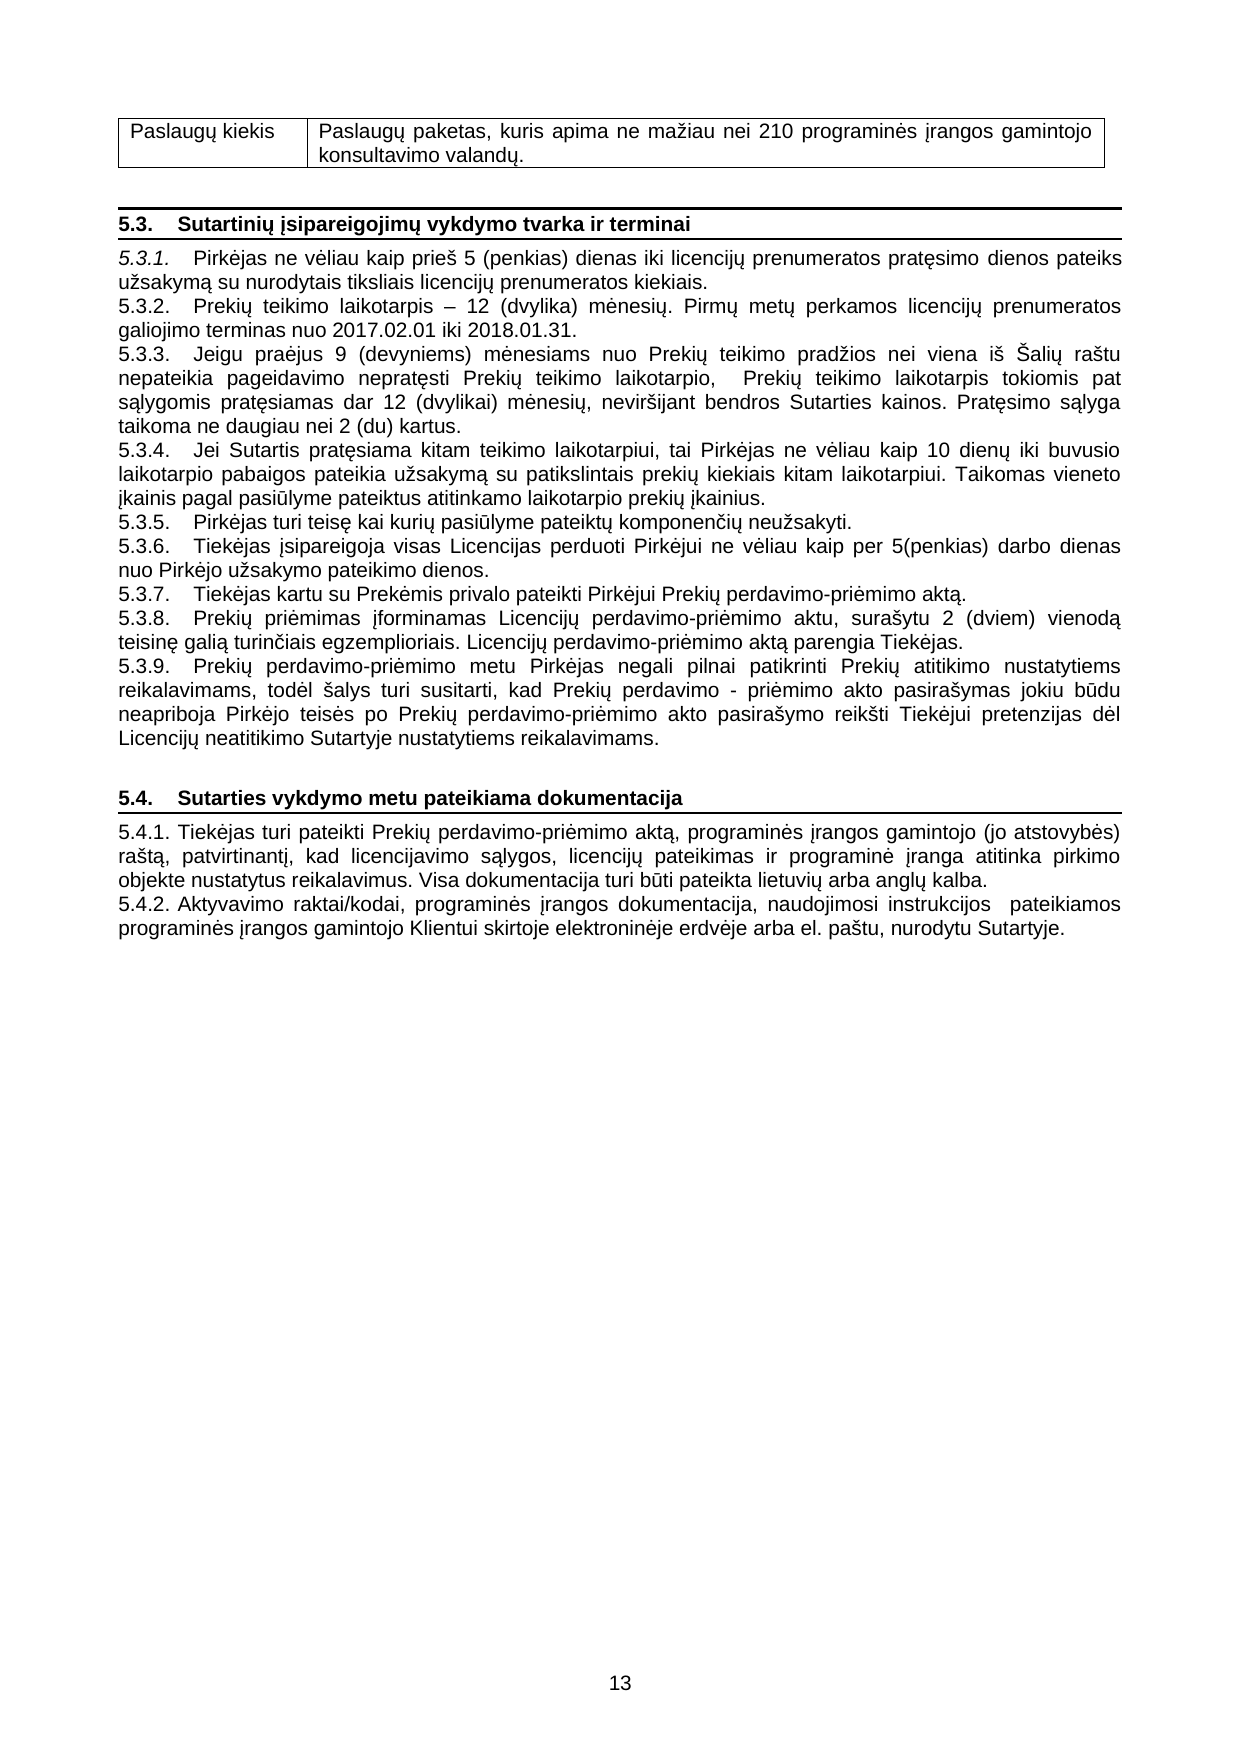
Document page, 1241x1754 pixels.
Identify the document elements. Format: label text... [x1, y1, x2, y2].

table_cell Paslaugų paketas, kuris apima ne mažiau nei 210 programinės įrangos gamintojo konsultavimo valandų. [308, 119, 1104, 167]
list Prekių teikimo laikotarpis – 12 (dvylika) mėnesių. Pirmų metų perkamos licencijų prenumeratos galiojimo terminas nuo 2017.02.01 iki 2018.01.31. [118, 294, 1122, 342]
list Pirkėjas ne vėliau kaip prieš 5 (penkias) dienas iki licencijų prenumeratos pratęsimo dienos pateiks užsakymą su nurodytais tiksliais licencijų prenumeratos kiekiais. [118, 246, 1122, 294]
list Pirkėjas turi teisę kai kurių pasiūlyme pateiktų komponenčių neužsakyti. [118, 510, 1122, 534]
list Aktyvavimo raktai/kodai, programinės įrangos dokumentacija, naudojimosi instrukcijos pateikiamos programinės įrangos gamintojo Klientui skirtoje elektroninėje erdvėje arba el. paštu, nurodytu Sutartyje. [118, 892, 1122, 940]
list Sutarties vykdymo metu pateikiama dokumentacija [118, 786, 1122, 812]
list Tiekėjas turi pateikti Prekių perdavimo-priėmimo aktą, programinės įrangos gamintojo (jo atstovybės) raštą, patvirtinantį, kad licencijavimo sąlygos, licencijų pateikimas ir programinė įranga atitinka pirkimo objekte nustatytus reikalavimus. Visa dokumentacija turi būti pateikta lietuvių arba anglų kalba. [118, 820, 1122, 892]
list Prekių perdavimo-priėmimo metu Pirkėjas negali pilnai patikrinti Prekių atitikimo nustatytiems reikalavimams, todėl šalys turi susitarti, kad Prekių perdavimo - priėmimo akto pasirašymas jokiu būdu neapriboja Pirkėjo teisės po Prekių perdavimo-priėmimo akto pasirašymo reikšti Tiekėjui pretenzijas dėl Licencijų neatitikimo Sutartyje nustatytiems reikalavimams. [118, 653, 1122, 749]
list Jeigu praėjus 9 (devyniems) mėnesiams nuo Prekių teikimo pradžios nei viena iš Šalių raštu nepateikia pageidavimo nepratęsti Prekių teikimo laikotarpio, Prekių teikimo laikotarpis tokiomis pat sąlygomis pratęsiamas dar 12 (dvylikai) mėnesių, neviršijant bendros Sutarties kainos. Pratęsimo sąlyga taikoma ne daugiau nei 2 (du) kartus. [118, 342, 1122, 438]
table_cell Paslaugų kiekis [119, 119, 307, 167]
list Sutartinių įsipareigojimų vykdymo tvarka ir terminai [118, 210, 1122, 238]
list Prekių priėmimas įforminamas Licencijų perdavimo-priėmimo aktu, surašytu 2 (dviem) vienodą teisinę galią turinčiais egzemplioriais. Licencijų perdavimo-priėmimo aktą parengia Tiekėjas. [118, 606, 1122, 653]
list Tiekėjas kartu su Prekėmis privalo pateikti Pirkėjui Prekių perdavimo-priėmimo aktą. [118, 582, 1122, 606]
list Jei Sutartis pratęsiama kitam teikimo laikotarpiui, tai Pirkėjas ne vėliau kaip 10 dienų iki buvusio laikotarpio pabaigos pateikia užsakymą su patikslintais prekių kiekiais kitam laikotarpiui. Taikomas vieneto įkainis pagal pasiūlyme pateiktus atitinkamo laikotarpio prekių įkainius. [118, 438, 1122, 510]
list Tiekėjas įsipareigoja visas Licencijas perduoti Pirkėjui ne vėliau kaip per 5(penkias) darbo dienas nuo Pirkėjo užsakymo pateikimo dienos. [118, 534, 1122, 582]
